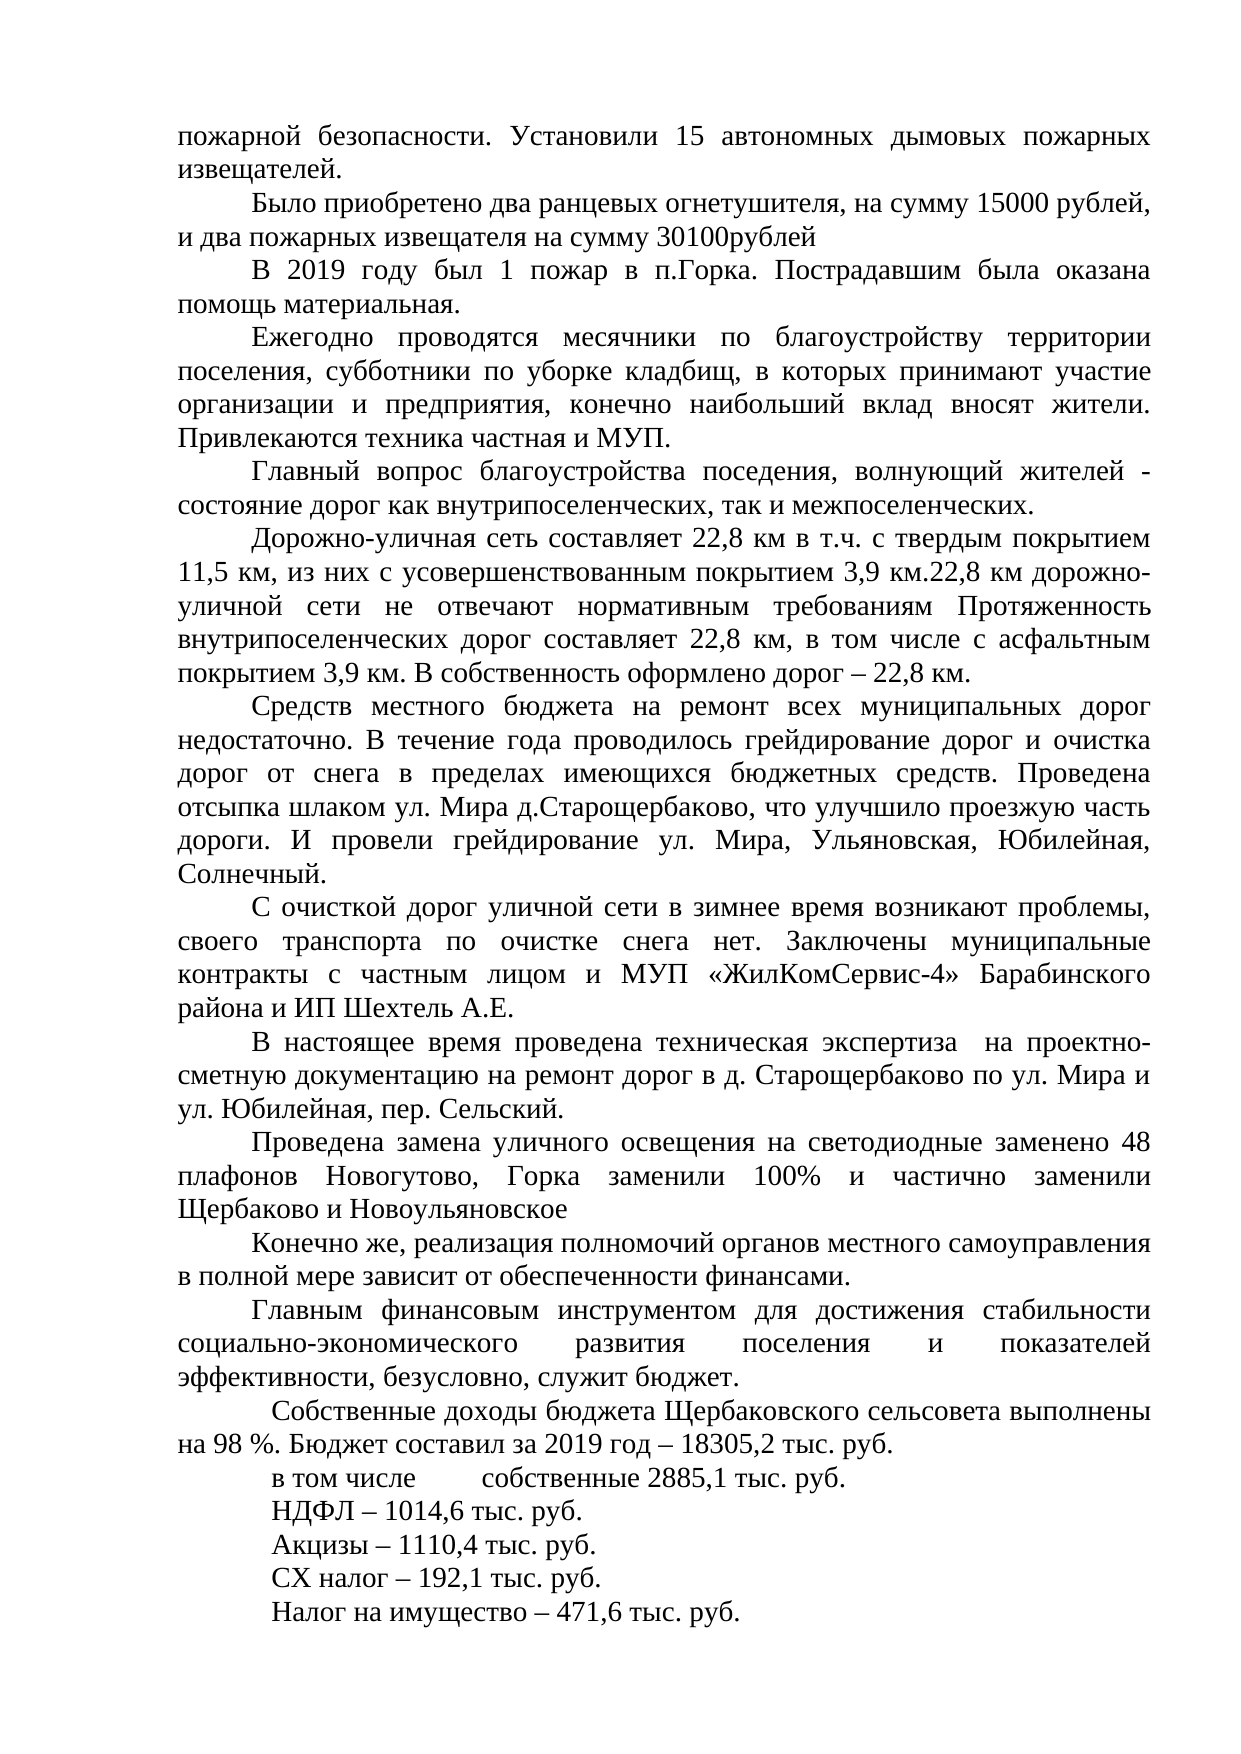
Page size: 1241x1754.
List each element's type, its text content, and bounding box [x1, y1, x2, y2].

text С очисткой дорог уличной сети в зимнее время возникают проблемы, своего транспорта по очистке снега нет. Заключены муниципальные контракты с частным лицом и МУП «ЖилКомСервис-4» Барабинского района и ИП Шехтель А.Е. [177, 889, 1152, 1024]
text В 2019 году был 1 пожар в п.Горка. Пострадавшим была оказана помощь материальная. [177, 252, 1152, 319]
text Главный вопрос благоустройства поседения, волнующий жителей - состояние дорог как внутрипоселенческих, так и межпоселенческих. [177, 453, 1152, 521]
text Налог на имущество – 471,6 тыс. руб. [177, 1594, 1152, 1627]
text Собственные доходы бюджета Щербаковского сельсовета выполнены на 98 %. Бюджет составил за 2019 год – 18305,2 тыс. руб. [177, 1393, 1152, 1460]
text Средств местного бюджета на ремонт всех муниципальных дорог недостаточно. В течение года проводилось грейдирование дорог и очистка дорог от снега в пределах имеющихся бюджетных средств. Проведена отсыпка шлаком ул. Мира д.Старощербаково, что улучшило проезжую часть дороги. И провели грейдирование ул. Мира, Ульяновская, Юбилейная, Солнечный. [177, 688, 1152, 889]
text В настоящее время проведена техническая экспертиза на проектно-сметную документацию на ремонт дорог в д. Старощербаково по ул. Мира и ул. Юбилейная, пер. Сельский. [177, 1024, 1152, 1124]
text Дорожно-уличная сеть составляет в т.ч. с твердым покрытием , из них с усовершенствованным покрытием .22,8 км дорожно-уличной сети не отвечают нормативным требованиям Протяженность внутрипоселенческих дорог составляет , в том числе с асфальтным покрытием . В собственность оформлено дорог – . [177, 521, 1152, 688]
text Проведена замена уличного освещения на светодиодные заменено 48 плафонов Новогутово, Горка заменили 100% и частично заменили Щербаково и Новоульяновское [177, 1124, 1152, 1225]
text НДФЛ – 1014,6 тыс. руб. [177, 1493, 1152, 1527]
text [177, 118, 1152, 185]
text Было приобретено два ранцевых огнетушителя, на сумму 15000 рублей, и два пожарных извещателя на сумму 30100рублей [177, 185, 1152, 252]
text СХ налог – 192,1 тыс. руб. [177, 1560, 1152, 1594]
text Главным финансовым инструментом для достижения стабильности социально-экономического развития поселения и показателей эффективности, безусловно, служит бюджет. [177, 1292, 1152, 1393]
text Ежегодно проводятся месячники по благоустройству территории поселения, субботники по уборке кладбищ, в которых принимают участие организации и предприятия, конечно наибольший вклад вносят жители. Привлекаются техника частная и МУП. [177, 319, 1152, 453]
text Конечно же, реализация полномочий органов местного самоуправления в полной мере зависит от обеспеченности финансами. [177, 1225, 1152, 1292]
text Акцизы – 1110,4 тыс. руб. [177, 1527, 1152, 1560]
text в том числе собственные 2885,1 тыс. руб. [177, 1460, 1152, 1493]
